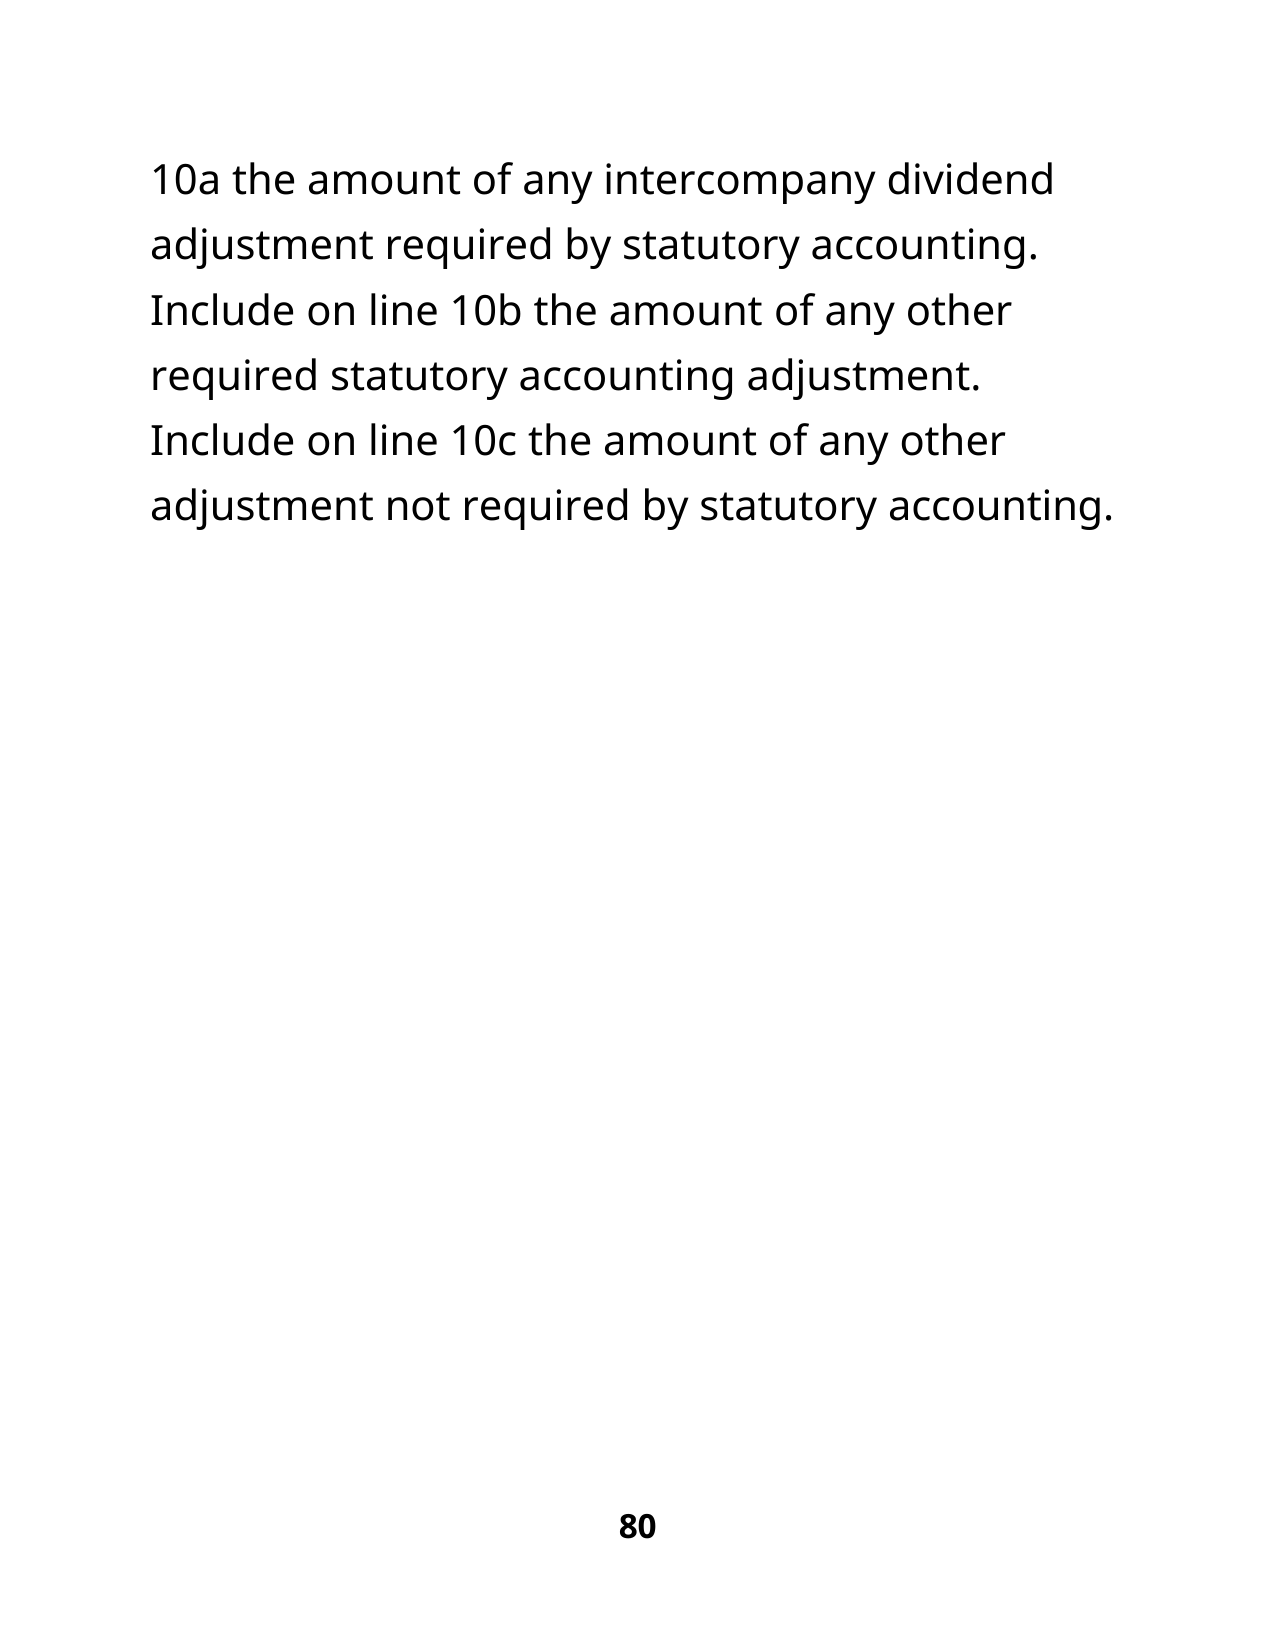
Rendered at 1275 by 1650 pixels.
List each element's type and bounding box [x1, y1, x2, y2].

text [150, 150, 1125, 533]
